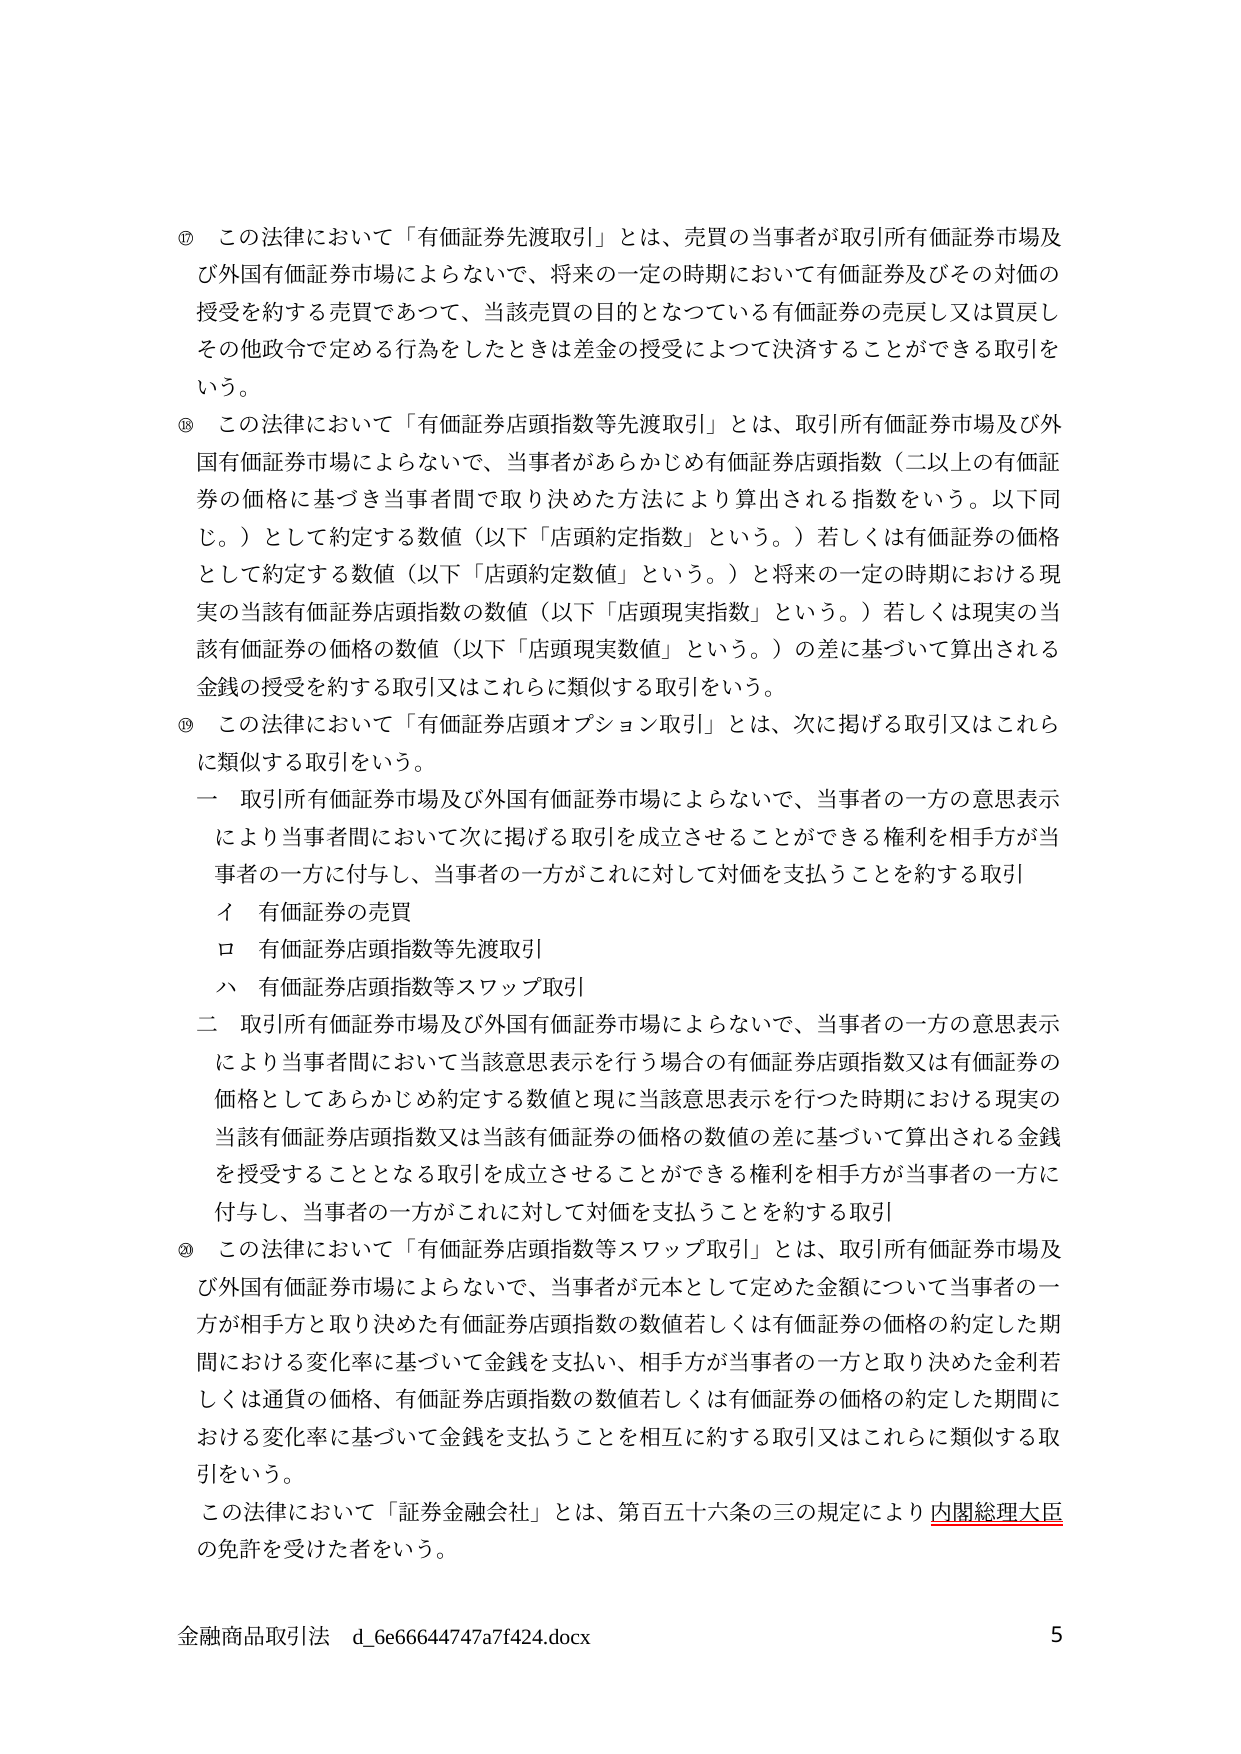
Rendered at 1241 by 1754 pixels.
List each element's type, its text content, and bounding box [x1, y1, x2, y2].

text ⑳ この法律において「有価証券店頭指数等スワップ取引」とは、取引所有価証券市場及び外国有価証券市場によらないで、当事者が元本として定めた金額について当事者の一方が相手方と取り決めた有価証券店頭指数の数値若しくは有価証券の価格の約定した期間における変化率に基づいて金銭を支払い、相手方が当事者の一方と取り決めた金利若しくは通貨の価格、有価証券店頭指数の数値若しくは有価証券の価格の約定した期間における変化率に基づいて金銭を支払うことを相互に約する取引又はこれらに類似する取引をいう。 [177, 1229, 1063, 1492]
text イ 有価証券の売買 [215, 892, 1063, 929]
text ⑰ この法律において「有価証券先渡取引」とは、売買の当事者が取引所有価証券市場及び外国有価証券市場によらないで、将来の一定の時期において有価証券及びその対価の授受を約する売買であつて、当該売買の目的となつている有価証券の売戻し又は買戻しその他政令で定める行為をしたときは差金の授受によつて決済することができる取引をいう。 [177, 217, 1063, 404]
text 二 取引所有価証券市場及び外国有価証券市場によらないで、当事者の一方の意思表示により当事者間において当該意思表示を行う場合の有価証券店頭指数又は有価証券の価格としてあらかじめ約定する数値と現に当該意思表示を行つた時期における現実の当該有価証券店頭指数又は当該有価証券の価格の数値の差に基づいて算出される金銭を授受することとなる取引を成立させることができる権利を相手方が当事者の一方に付与し、当事者の一方がこれに対して対価を支払うことを約する取引 [196, 1004, 1063, 1229]
text この法律において「証券金融会社」とは、第百五十六条の三の規定により内閣総理大臣の免許を受けた者をいう。 [177, 1492, 1063, 1567]
text ⑲ この法律において「有価証券店頭オプション取引」とは、次に掲げる取引又はこれらに類似する取引をいう。 [177, 704, 1063, 779]
text 一 取引所有価証券市場及び外国有価証券市場によらないで、当事者の一方の意思表示により当事者間において次に掲げる取引を成立させることができる権利を相手方が当事者の一方に付与し、当事者の一方がこれに対して対価を支払うことを約する取引 [196, 779, 1063, 892]
text ハ 有価証券店頭指数等スワップ取引 [215, 967, 1063, 1004]
text ロ 有価証券店頭指数等先渡取引 [215, 929, 1063, 967]
text ⑱ この法律において「有価証券店頭指数等先渡取引」とは、取引所有価証券市場及び外国有価証券市場によらないで、当事者があらかじめ有価証券店頭指数（二以上の有価証券の価格に基づき当事者間で取り決めた方法により算出される指数をいう。以下同じ。）として約定する数値（以下「店頭約定指数」という。）若しくは有価証券の価格として約定する数値（以下「店頭約定数値」という。）と将来の一定の時期における現実の当該有価証券店頭指数の数値（以下「店頭現実指数」という。）若しくは現実の当該有価証券の価格の数値（以下「店頭現実数値」という。）の差に基づいて算出される金銭の授受を約する取引又はこれらに類似する取引をいう。 [177, 404, 1063, 704]
